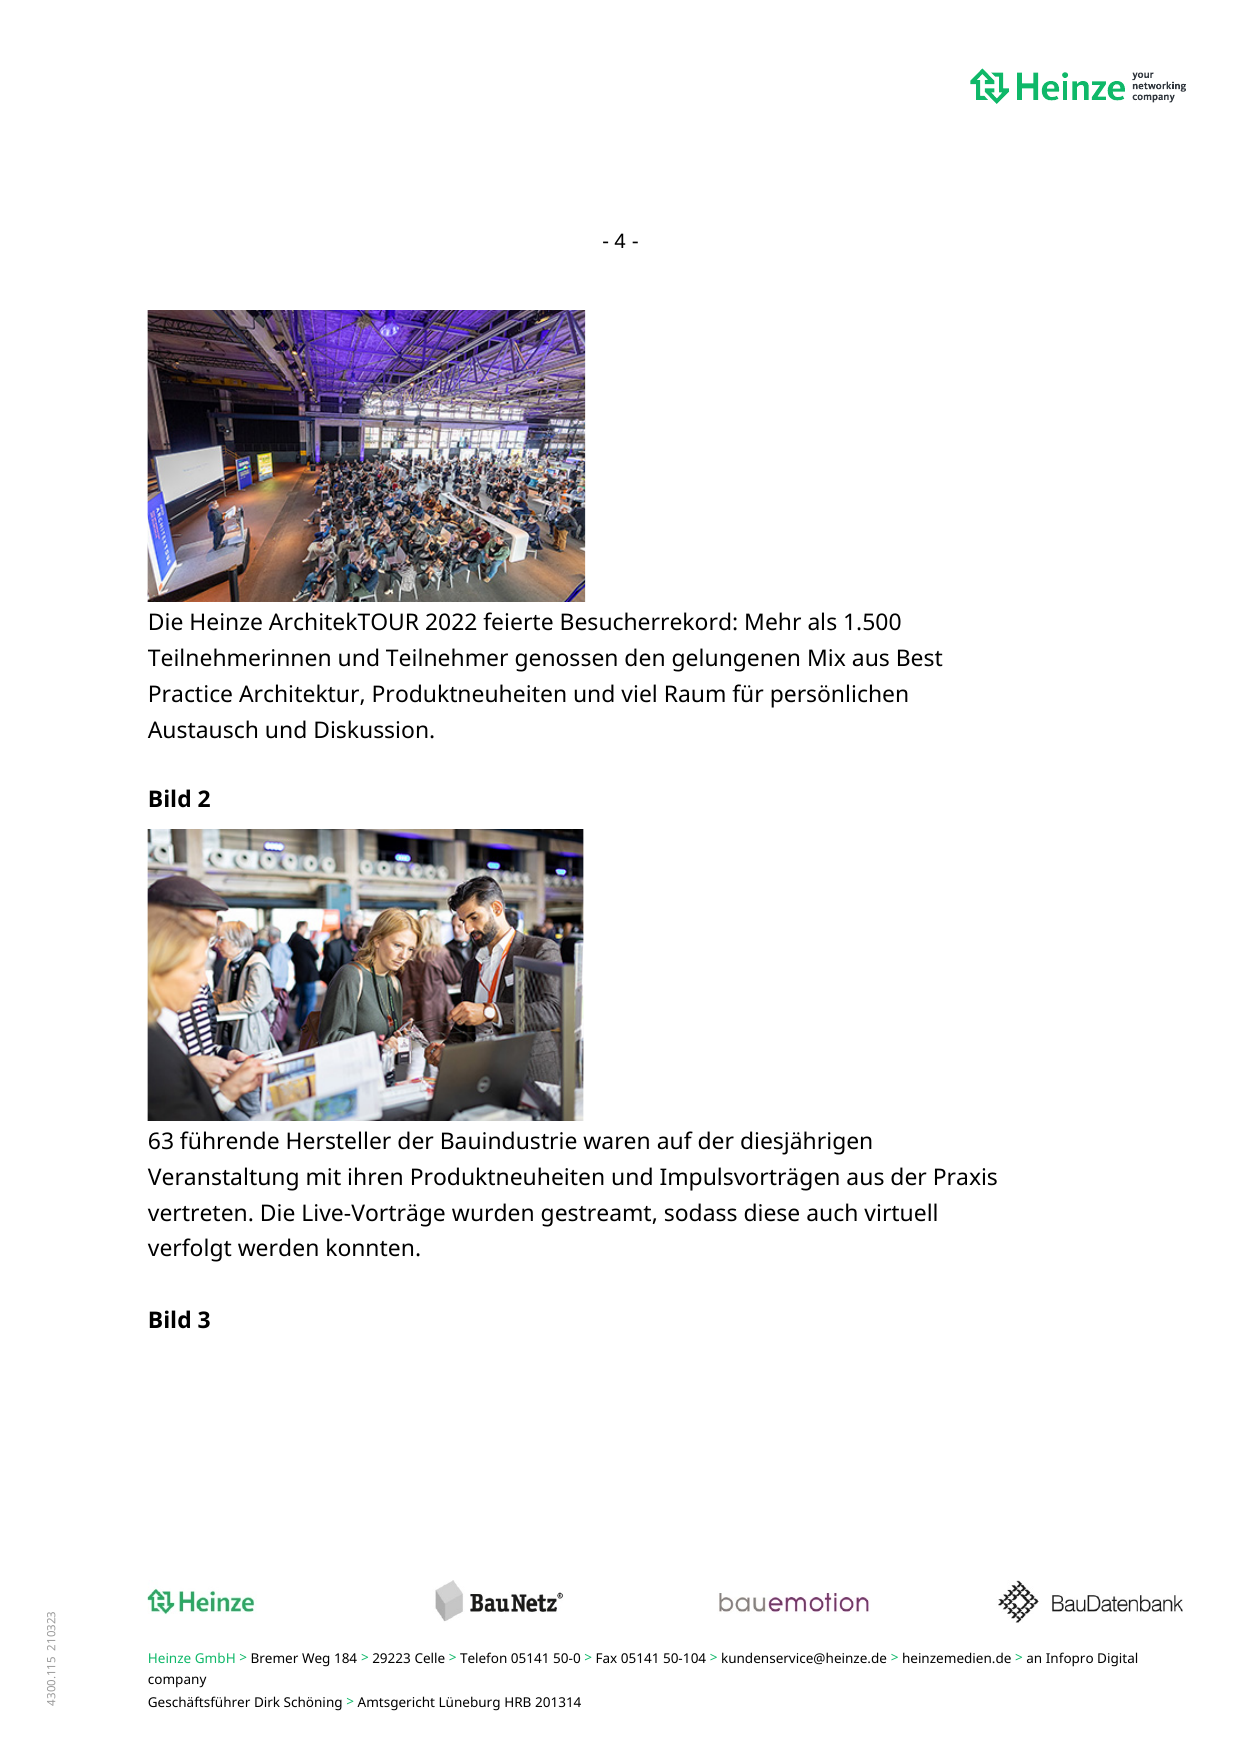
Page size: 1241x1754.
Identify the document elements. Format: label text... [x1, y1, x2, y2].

picture [147, 1580, 1183, 1623]
picture [147, 829, 584, 1121]
text Bild 2 [148, 783, 1004, 814]
text 63 führende Hersteller der Bauindustrie waren auf der diesjährigen Veranstaltung mit ihren Produktneuheiten und Impulsvorträgen aus der Praxis vertreten. Die Live-Vorträge wurden gestreamt, sodass diese auch virtuell verfolgt werden konnten. [148, 1124, 1004, 1264]
text Bild 3 [148, 1304, 1004, 1336]
picture [147, 310, 586, 602]
text Die Heinze ArchitekTOUR 2022 feierte Besucherrekord: Mehr als 1.500 Teilnehmerinnen und Teilnehmer genossen den gelungenen Mix aus Best Practice Architektur, Produktneuheiten und viel Raum für persönlichen Austausch und Diskussion. [148, 606, 1004, 745]
